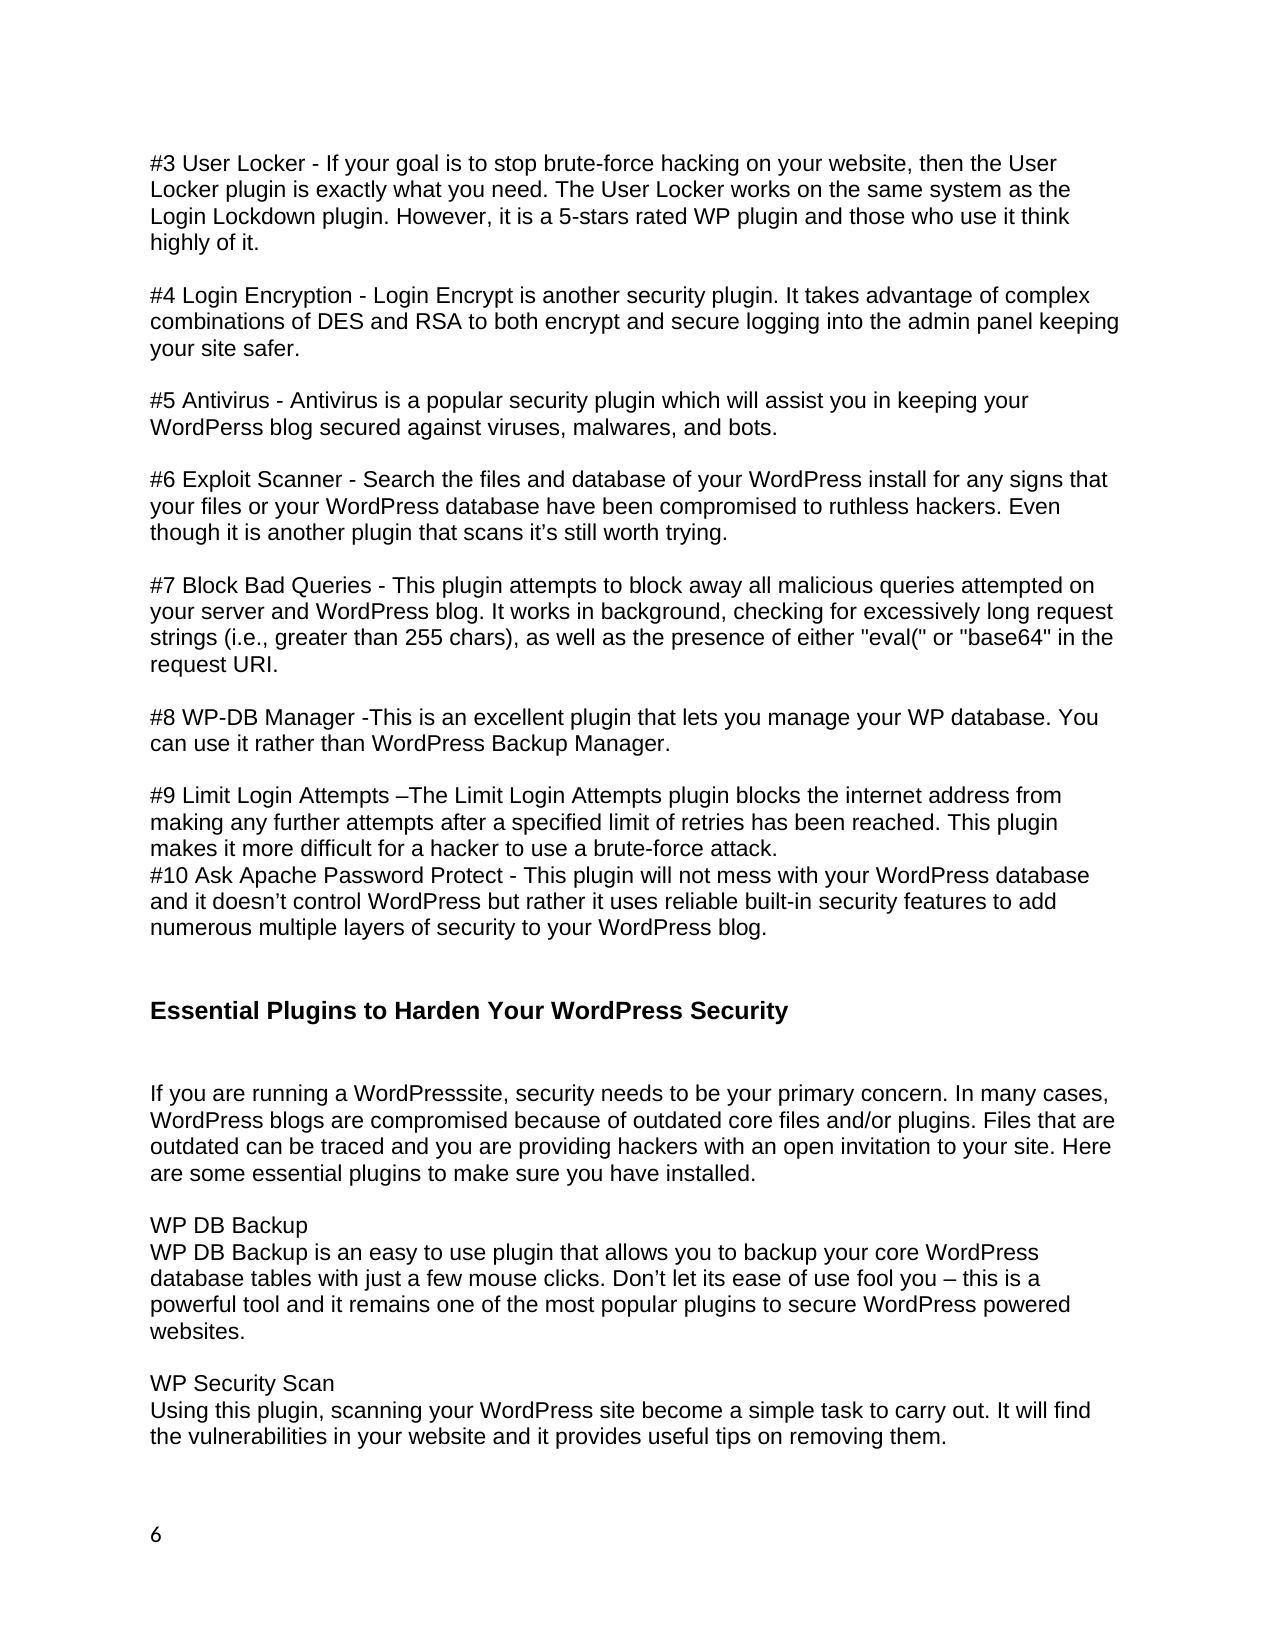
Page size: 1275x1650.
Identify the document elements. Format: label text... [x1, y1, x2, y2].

text #7 Block Bad Queries - This plugin attempts to block away all malicious queries attempted on your server and WordPress blog. It works in background, checking for excessively long request strings (i.e., greater than 255 chars), as well as the presence of either "eval(" or "base64" in the request URI. [150, 572, 1125, 677]
subtitle Essential Plugins to Harden Your WordPress Security [150, 996, 1125, 1025]
text WP DB Backup is an easy to use plugin that allows you to backup your core WordPress database tables with just a few mouse clicks. Don’t let its ease of use fool you – this is a powerful tool and it remains one of the most popular plugins to secure WordPress powered websites. [150, 1238, 1125, 1344]
text #4 Login Encryption - Login Encrypt is another security plugin. It takes advantage of complex combinations of DES and RSA to both encrypt and secure logging into the admin panel keeping your site safer. [150, 282, 1125, 361]
text If you are running a WordPresssite, security needs to be your primary concern. In many cases, WordPress blogs are compromised because of outdated core files and/or plugins. Files that are outdated can be traced and you are providing hackers with an open invitation to your site. Here are some essential plugins to make sure you have installed. [150, 1080, 1125, 1186]
text #9 Limit Login Attempts –The Limit Login Attempts plugin blocks the internet address from making any further attempts after a specified limit of retries has been reached. This plugin makes it more difficult for a hacker to use a brute-force attack. [150, 782, 1125, 862]
text #10 Ask Apache Password Protect - This plugin will not mess with your WordPress database and it doesn’t control WordPress but rather it uses reliable built-in security features to add numerous multiple layers of security to your WordPress blog. [150, 862, 1125, 941]
text WP Security Scan [150, 1370, 1125, 1397]
text WP DB Backup [150, 1212, 1125, 1238]
text #5 Antivirus - Antivirus is a popular security plugin which will assist you in keeping your WordPerss blog secured against viruses, malwares, and bots. [150, 387, 1125, 440]
text Using this plugin, scanning your WordPress site become a simple task to carry out. It will find the vulnerabilities in your website and it provides useful tips on removing them. [150, 1397, 1125, 1449]
text #3 User Locker - If your goal is to stop brute-force hacking on your website, then the User Locker plugin is exactly what you need. The User Locker works on the same system as the Login Lockdown plugin. However, it is a 5-stars rated WP plugin and those who use it think highly of it. [150, 150, 1125, 255]
text #6 Exploit Scanner - Search the files and database of your WordPress install for any signs that your files or your WordPress database have been compromised to ruthless hackers. Even though it is another plugin that scans it’s still worth trying. [150, 466, 1125, 545]
text #8 WP-DB Manager -This is an excellent plugin that lets you manage your WP database. You can use it rather than WordPress Backup Manager. [150, 703, 1125, 756]
